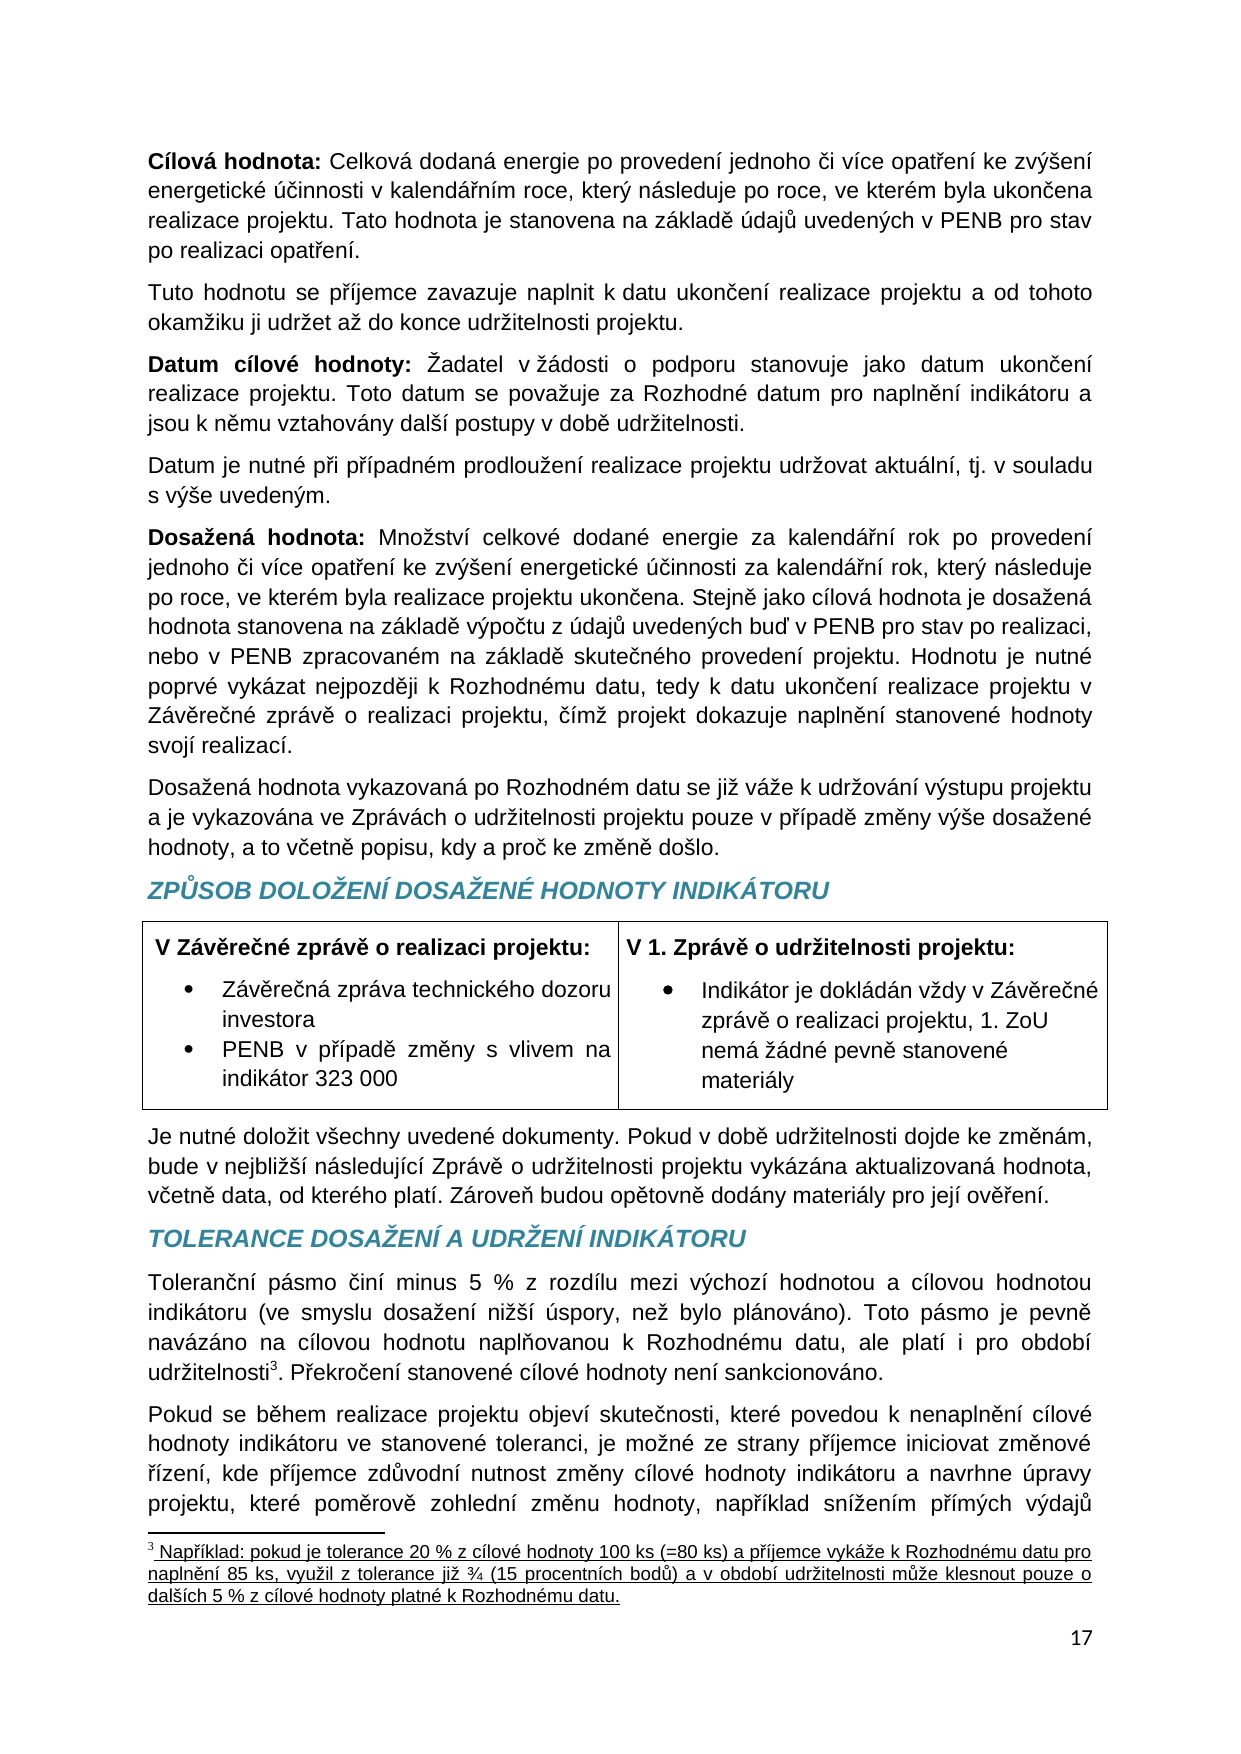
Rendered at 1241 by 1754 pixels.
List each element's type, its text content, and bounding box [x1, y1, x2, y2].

text Cílová hodnota: Celková dodaná energie po provedení jednoho či více opatření ke zvýšení energetické účinnosti v kalendářním roce, který následuje po roce, ve kterém byla ukončena realizace projektu. Tato hodnota je stanovena na základě údajů uvedených v PENB pro stav po realizaci opatření. [148, 148, 1093, 263]
text Tuto hodnotu se příjemce zavazuje naplnit k datu ukončení realizace projektu a od tohoto okamžiku ji udržet až do konce udržitelnosti projektu. [148, 279, 1093, 335]
text Dosažená hodnota vykazovaná po Rozhodném datu se již váže k udržování výstupu projektu a je vykazována ve Zprávách o udržitelnosti projektu pouze v případě změny výše dosažené hodnoty, a to včetně popisu, kdy a proč ke změně došlo. [148, 774, 1093, 860]
table_header V Závěrečné zprávě o realizaci projektu: Závěrečná zpráva technického dozoru investora PENB v případě změny s vlivem na indikátor 323 000 [143, 922, 618, 1109]
text Způsob doložení dosažené hodnoty indikátoru [148, 876, 1093, 904]
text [148, 1401, 1093, 1516]
text Toleranční pásmo činí minus 5 % z rozdílu mezi výchozí hodnotou a cílovou hodnotou indikátoru (ve smyslu dosažení nižší úspory, než bylo plánováno). Toto pásmo je pevně navázáno na cílovou hodnotu naplňovanou k Rozhodnému datu, ale platí i pro období udržitelnosti. Překročení stanovené cílové hodnoty není sankcionováno. [148, 1269, 1093, 1385]
text Datum cílové hodnoty: Žadatel v žádosti o podporu stanovuje jako datum ukončení realizace projektu. Toto datum se považuje za Rozhodné datum pro naplnění indikátoru a jsou k němu vztahovány další postupy v době udržitelnosti. [148, 351, 1093, 436]
text Datum je nutné při případném prodloužení realizace projektu udržovat aktuální, tj. v souladu s výše uvedeným. [148, 452, 1093, 508]
table_header V 1. Zprávě o udržitelnosti projektu: Indikátor je dokládán vždy v Závěrečné zprávě o realizaci projektu, 1. ZoU nemá žádné pevně stanovené materiály [619, 922, 1107, 1109]
text Je nutné doložit všechny uvedené dokumenty. Pokud v době udržitelnosti dojde ke změnám, bude v nejbližší následující Zprávě o udržitelnosti projektu vykázána aktualizovaná hodnota, včetně data, od kterého platí. Zároveň budou opětovně dodány materiály pro její ověření. [148, 1123, 1093, 1209]
text Dosažená hodnota: Množství celkové dodané energie za kalendářní rok po provedení jednoho či více opatření ke zvýšení energetické účinnosti za kalendářní rok, který následuje po roce, ve kterém byla realizace projektu ukončena. Stejně jako cílová hodnota je dosažená hodnota stanovena na základě výpočtu z údajů uvedených buď v PENB pro stav po realizaci, nebo v PENB zpracovaném na základě skutečného provedení projektu. Hodnotu je nutné poprvé vykázat nejpozději k Rozhodnému datu, tedy k datu ukončení realizace projektu v Závěrečné zprávě o realizaci projektu, čímž projekt dokazuje naplnění stanovené hodnoty svojí realizací. [148, 524, 1093, 758]
text TOLERANCE DOSAŽENÍ a udržení indikátoru [148, 1224, 1093, 1253]
